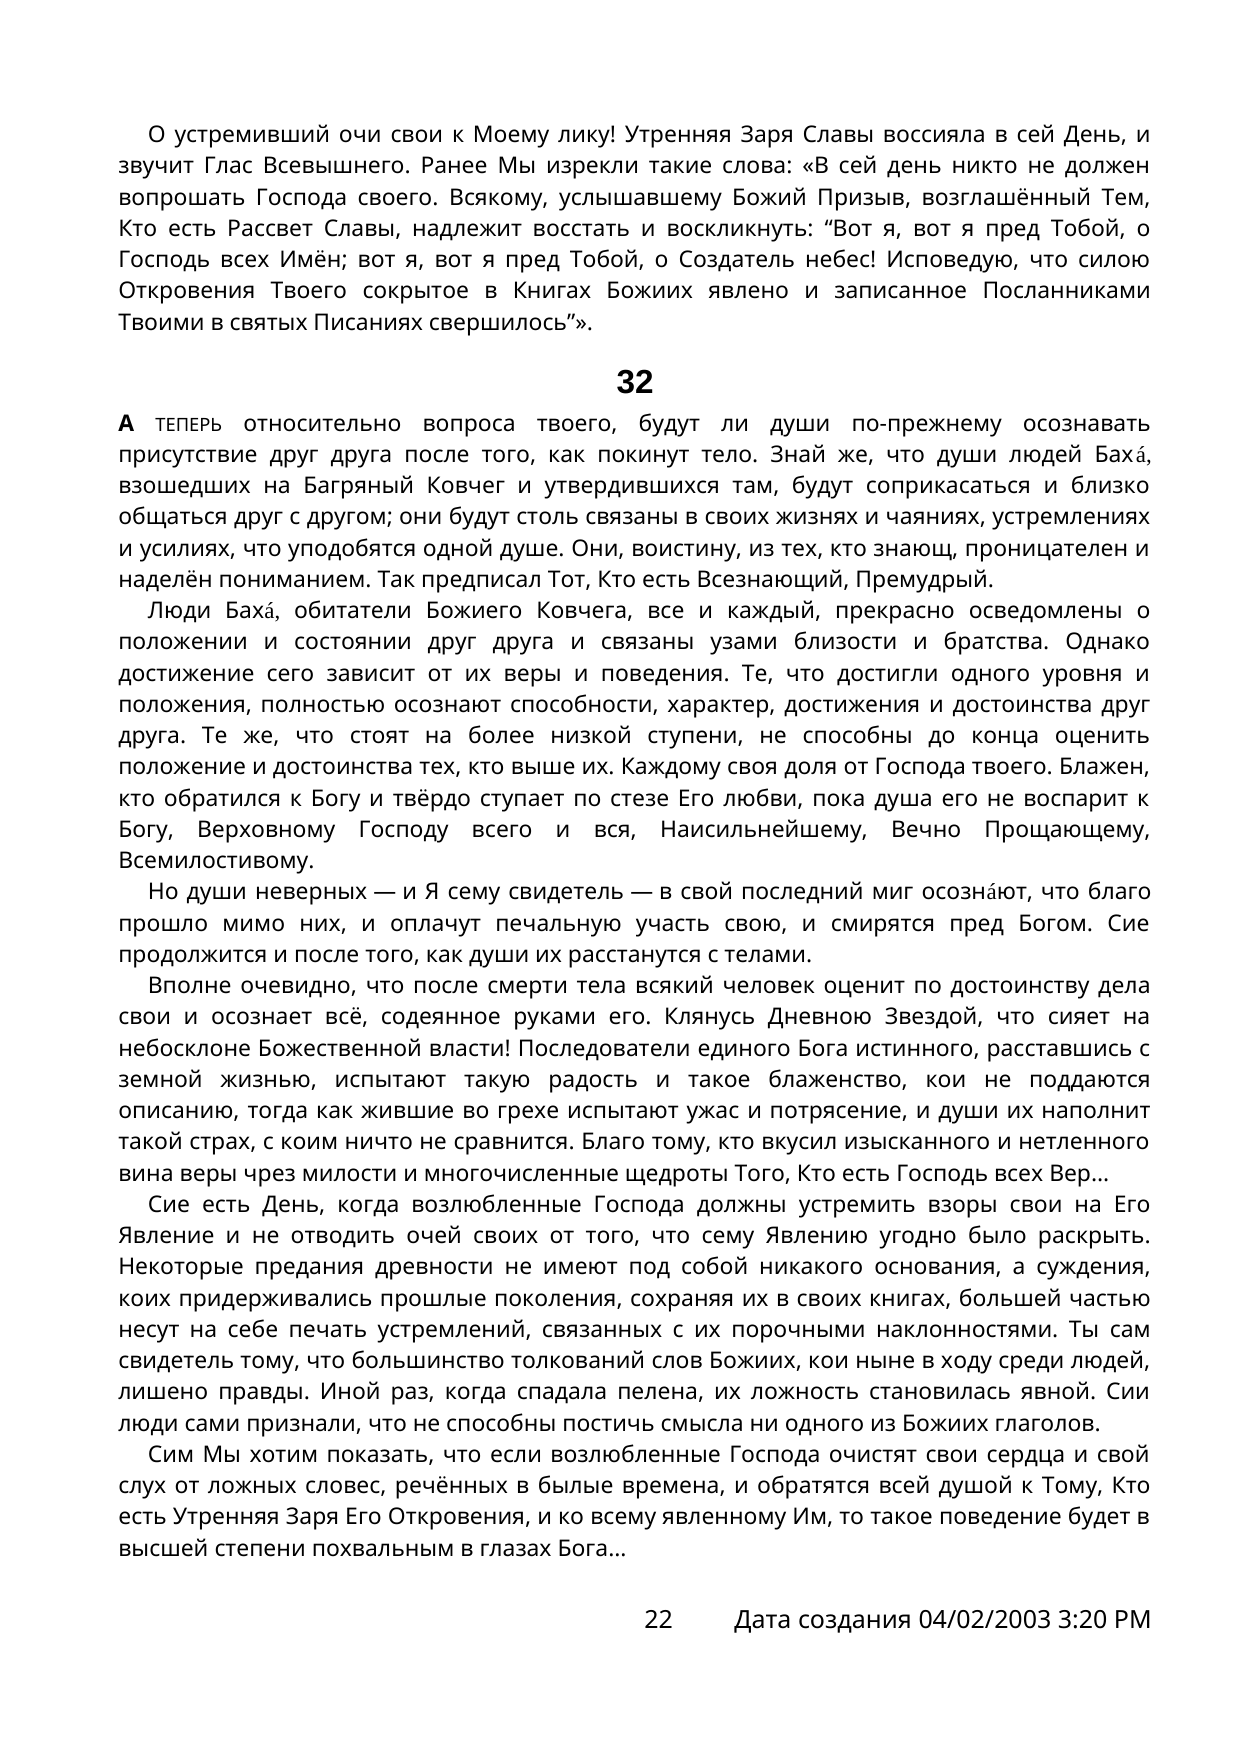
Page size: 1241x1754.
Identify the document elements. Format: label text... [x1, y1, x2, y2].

text А теперь относительно вопроса твоего, будут ли души по-прежнему осознавать присутствие друг друга после того, как покинут тело. Знай же, что души людей Бахá, взошедших на Багряный Ковчег и утвердившихся там, будут соприкасаться и близко общаться друг с другом; они будут столь связаны в своих жизнях и чаяниях, устремлениях и усилиях, что уподобятся одной душе. Они, воистину, из тех, кто знающ, проницателен и наделён пониманием. Так предписал Тот, Кто есть Всезнающий, Премудрый. [118, 407, 1152, 594]
text Сим Мы хотим показать, что если возлюбленные Господа очистят свои сердца и свой слух от ложных словес, речённых в былые времена, и обратятся всей душой к Тому, Кто есть Утренняя Заря Его Откровения, и ко всему явленному Им, то такое поведение будет в высшей степени похвальным в глазах Бога… [118, 1438, 1152, 1563]
text Вполне очевидно, что после смерти тела всякий человек оценит по достоинству дела свои и осознает всё, содеянное руками его. Клянусь Дневною Звездой, что сияет на небосклоне Божественной власти! Последователи единого Бога истинного, расставшись с земной жизнью, испытают такую радость и такое блаженство, кои не поддаются описанию, тогда как жившие во грехе испытают ужас и потрясение, и души их наполнит такой страх, с коим ничто не сравнится. Благо тому, кто вкусил изысканного и нетленного вина веры чрез милости и многочисленные щедроты Того, Кто есть Господь всех Вер… [118, 969, 1152, 1188]
subtitle 32 [118, 362, 1152, 400]
text Но души неверных — и Я сему свидетель — в свой последний миг осознáют, что благо прошло мимо них, и оплачут печальную участь свою, и смирятся пред Богом. Сие продолжится и после того, как души их расстанутся с телами. [118, 875, 1152, 969]
text Сие есть День, когда возлюбленные Господа должны устремить взоры свои на Его Явление и не отводить очей своих от того, что сему Явлению угодно было раскрыть. Некоторые предания древности не имеют под собой никакого основания, а суждения, коих придерживались прошлые поколения, сохраняя их в своих книгах, большей частью несут на себе печать устремлений, связанных с их порочными наклонностями. Ты сам свидетель тому, что большинство толкований слов Божиих, кои ныне в ходу среди людей, лишено правды. Иной раз, когда спадала пелена, их ложность становилась явной. Сии люди сами признали, что не способны постичь смысла ни одного из Божиих глаголов. [118, 1188, 1152, 1438]
text Люди Бахá, обитатели Божиего Ковчега, все и каждый, прекрасно осведомлены о положении и состоянии друг друга и связаны узами близости и братства. Однако достижение сего зависит от их веры и поведения. Те, что достигли одного уровня и положения, полностью осознают способности, характер, достижения и достоинства друг друга. Те же, что стоят на более низкой ступени, не способны до конца оценить положение и достоинства тех, кто выше их. Каждому своя доля от Господа твоего. Блажен, кто обратился к Богу и твёрдо ступает по стезе Его любви, пока душа его не воспарит к Богу, Верховному Господу всего и вся, Наисильнейшему, Вечно Прощающему, Всемилостивому. [118, 594, 1152, 875]
text О устремивший очи свои к Моему лику! Утренняя Заря Славы воссияла в сей День, и звучит Глас Всевышнего. Ранее Мы изрекли такие слова: «В сей день никто не должен вопрошать Господа своего. Всякому, услышавшему Божий Призыв, возглашённый Тем, Кто есть Рассвет Славы, надлежит восстать и воскликнуть: “Вот я, вот я пред Тобой, о Господь всех Имён; вот я, вот я пред Тобой, о Создатель небес! Исповедую, что силою Откровения Твоего сокрытое в Книгах Божиих явлено и записанное Посланниками Твоими в святых Писаниях свершилось”». [118, 118, 1152, 337]
